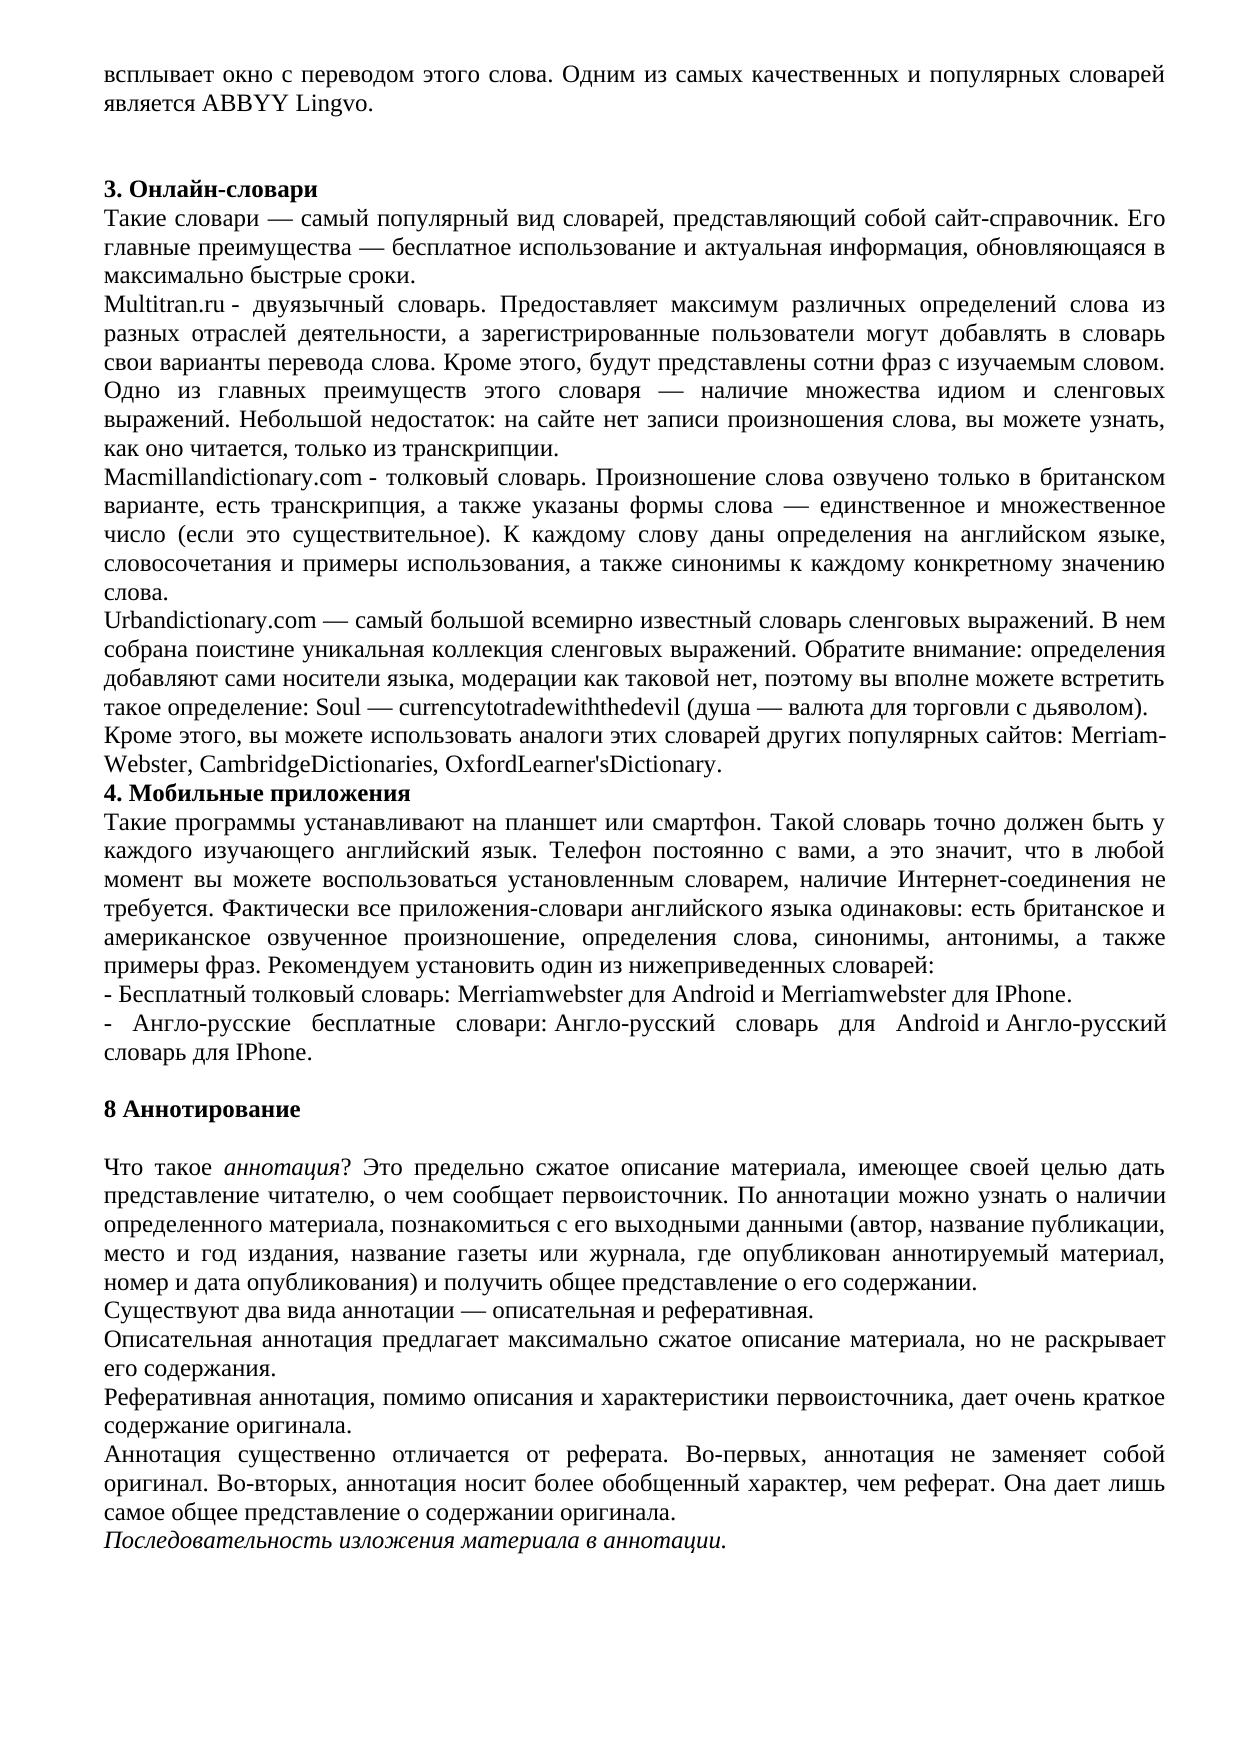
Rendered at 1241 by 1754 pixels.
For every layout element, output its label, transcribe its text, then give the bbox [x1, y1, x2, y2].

text Что такое аннотация? Это предельно сжатое описание материала, имеющее своей целью дать представление читателю, о чем сообщает первоисточник. По аннотации можно узнать о наличии определенного материала, познакомиться с его выходными данными (автор, название публикации, место и год издания, название газеты или журнала, где опубликован аннотируемый материал, номер и дата опубликования) и получить общее представление о его содержании. [103, 1152, 1167, 1295]
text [103, 59, 1167, 117]
text Аннотация существенно отличается от реферата. Во-первых, аннотация не заменяет собой оригинал. Во-вторых, аннотация носит более обобщенный характер, чем реферат. Она дает лишь самое общее представление о содержании оригинала. [103, 1439, 1167, 1525]
text Macmillandictionary.com - толковый словарь. Произношение слова озвучено только в британском варианте, есть транскрипция, а также указаны формы слова — единственное и множественное число (если это существительное). К каждому слову даны определения на английском языке, словосочетания и примеры использования, а также синонимы к каждому конкретному значению слова. [103, 462, 1167, 605]
text Urbandictionary.com — самый большой всемирно известный словарь сленговых выражений. В нем собрана поистине уникальная коллекция сленговых выражений. Обратите внимание: определения добавляют сами носители языка, модерации как таковой нет, поэтому вы вполне можете встретить такое определение: Soul — currencytotradewiththedevil (душа — валюта для торговли с дьяволом). [103, 605, 1167, 720]
text Существуют два вида аннотации — описательная и реферативная. [103, 1295, 1167, 1324]
text 8 Аннотирование [103, 1094, 1167, 1123]
text Кроме этого, вы можете использовать аналоги этих словарей других популярных сайтов: Merriam-Webster, CambridgeDictionaries, OxfordLearner'sDictionary. [103, 720, 1167, 778]
text 4. Мобильные приложения [103, 778, 1167, 807]
text 3. Онлайн-словари [103, 174, 1167, 203]
text Multitran.ru - двуязычный словарь. Предоставляет максимум различных определений слова из разных отраслей деятельности, а зарегистрированные пользователи могут добавлять в словарь свои варианты перевода слова. Кроме этого, будут представлены сотни фраз с изучаемым словом. Одно из главных преимуществ этого словаря — наличие множества идиом и сленговых выражений. Небольшой недостаток: на сайте нет записи произношения слова, вы можете узнать, как оно читается, только из транскрипции. [103, 289, 1167, 462]
text - Бесплатный толковый словарь: Merriamwebster для Android и Merriamwebster для IPhone. [103, 979, 1167, 1008]
text Такие словари — самый популярный вид словарей, представляющий собой сайт-справочник. Его главные преимущества — бесплатное использование и актуальная информация, обновляющаяся в максимально быстрые сроки. [103, 203, 1167, 289]
text Такие программы устанавливают на планшет или смартфон. Такой словарь точно должен быть у каждого изучающего английский язык. Телефон постоянно с вами, а это значит, что в любой момент вы можете воспользоваться установленным словарем, наличие Интернет-соединения не требуется. Фактически все приложения-словари английского языка одинаковы: есть британское и американское озвученное произношение, определения слова, синонимы, антонимы, а также примеры фраз. Рекомендуем установить один из нижеприведенных словарей: [103, 807, 1167, 979]
text Реферативная аннотация, помимо описания и характеристики первоисточника, дает очень краткое содержание оригинала. [103, 1382, 1167, 1439]
text Описательная аннотация предлагает максимально сжатое описание материала, но не раскрывает его содержания. [103, 1324, 1167, 1382]
text - Англо-русские бесплатные словари: Англо-русский словарь для Android и Англо-русский словарь для IPhone. [103, 1008, 1167, 1065]
text Последовательность изложения материала в аннотации. [103, 1525, 1167, 1554]
